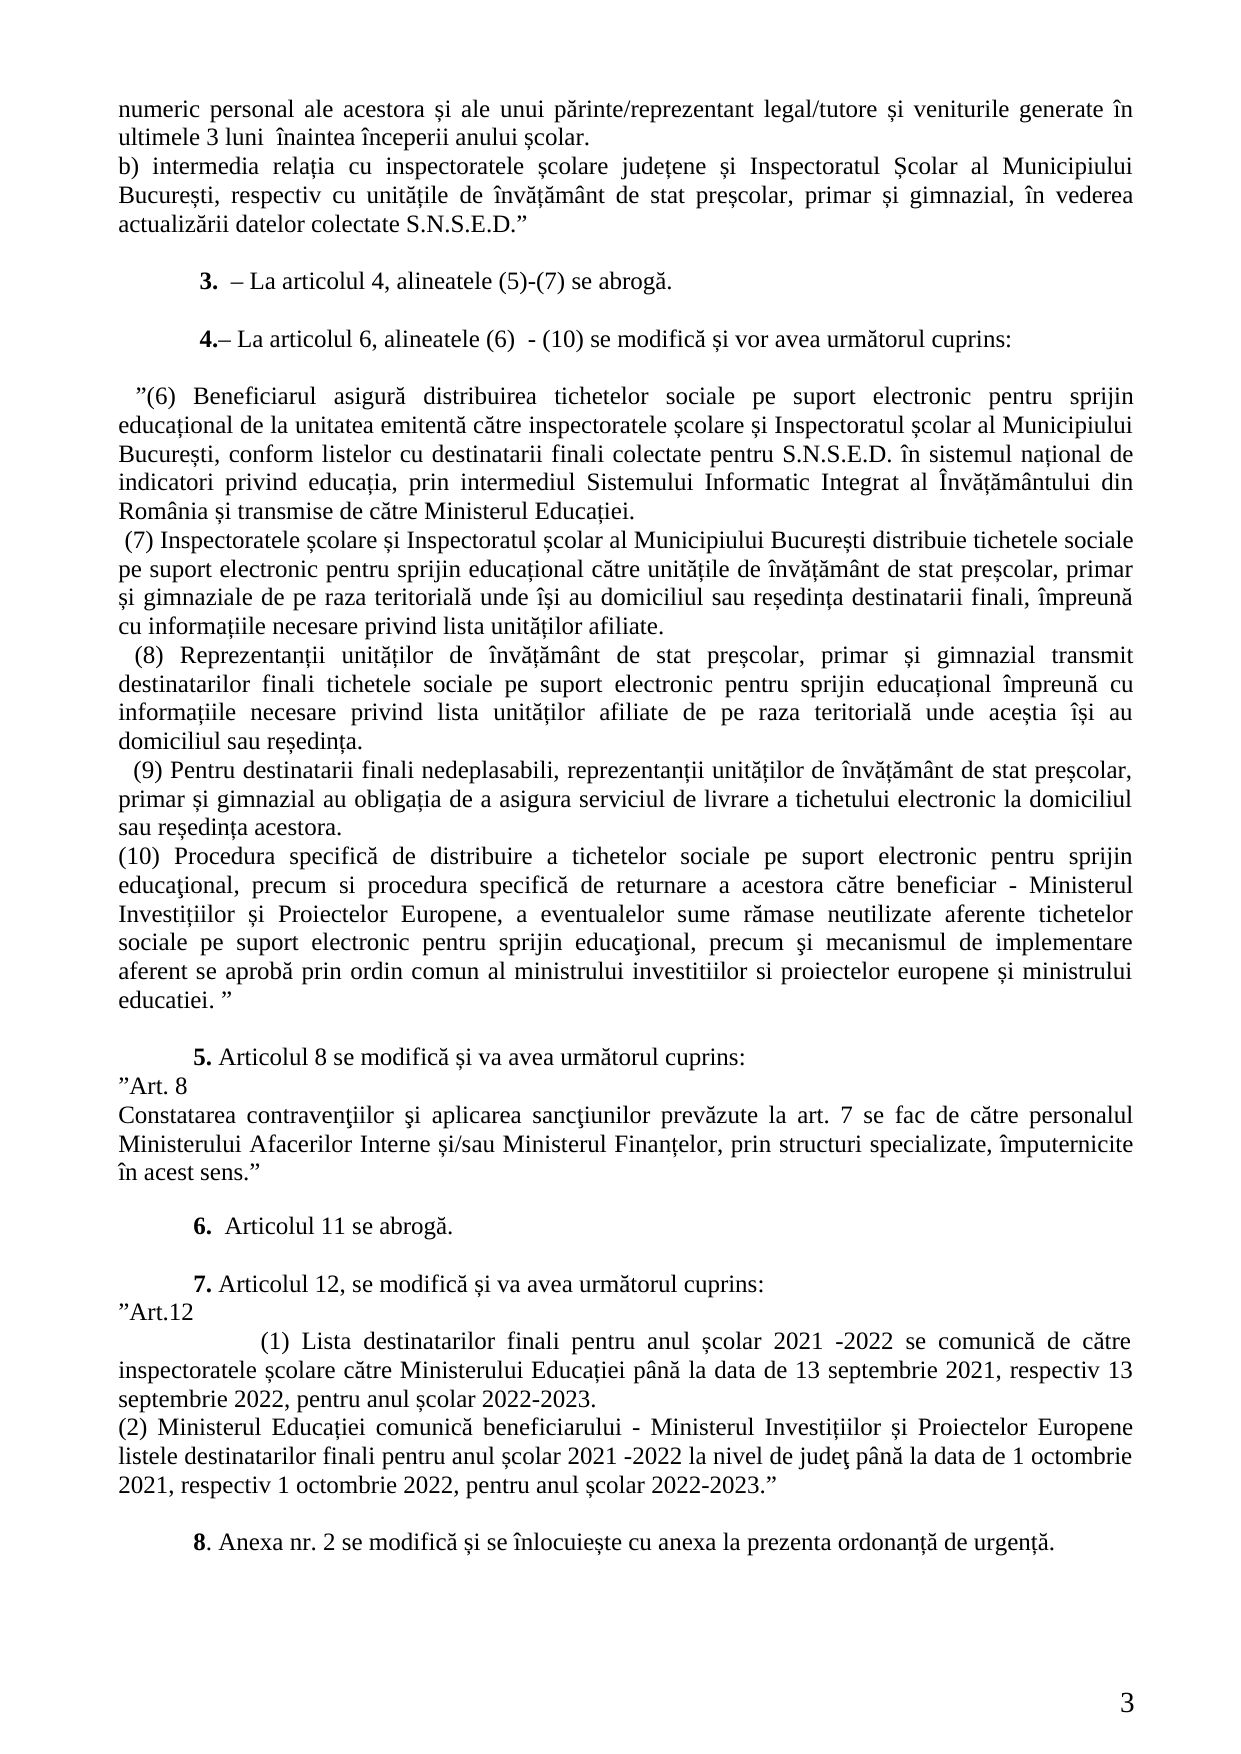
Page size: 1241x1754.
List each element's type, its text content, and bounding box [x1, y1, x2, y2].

text 8. Anexa nr. 2 se modifică și se înlocuiește cu anexa la prezenta ordonanță de urgență. [118, 1527, 1134, 1556]
text (9) Pentru destinatarii finali nedeplasabili, reprezentanții unităților de învățământ de stat preșcolar, primar și gimnazial au obligația de a asigura serviciul de livrare a tichetului electronic la domiciliul sau reședința acestora. [118, 755, 1134, 841]
text b) intermedia relația cu inspectoratele școlare județene și Inspectoratul Școlar al Municipiului București, respectiv cu unitățile de învățământ de stat preșcolar, primar și gimnazial, în vederea actualizării datelor colectate S.N.S.E.D.” [118, 151, 1134, 237]
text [118, 94, 1134, 151]
text (7) Inspectoratele școlare și Inspectoratul școlar al Municipiului București distribuie tichetele sociale pe suport electronic pentru sprijin educațional către unitățile de învățământ de stat preșcolar, primar și gimnaziale de pe raza teritorială unde își au domiciliul sau reședința destinatarii finali, împreună cu informațiile necesare privind lista unităților afiliate. [118, 525, 1134, 640]
text ”(6) Beneficiarul asigură distribuirea tichetelor sociale pe suport electronic pentru sprijin educațional de la unitatea emitentă către inspectoratele școlare și Inspectoratul școlar al Municipiului București, conform listelor cu destinatarii finali colectate pentru S.N.S.E.D. în sistemul național de indicatori privind educația, prin intermediul Sistemului Informatic Integrat al Învățământului din România și transmise de către Ministerul Educației. [118, 381, 1134, 525]
text 7. Articolul 12, se modifică și va avea următorul cuprins: [118, 1269, 1134, 1297]
text ”Art.12 [118, 1297, 1134, 1326]
text Constatarea contravenţiilor şi aplicarea sancţiunilor prevăzute la art. 7 se fac de către personalul Ministerului Afacerilor Interne și/sau Ministerul Finanțelor, prin structuri specializate, împuternicite în acest sens.” [118, 1100, 1134, 1186]
text (2) Ministerul Educației comunică beneficiarului - Ministerul Investițiilor și Proiectelor Europene listele destinatarilor finali pentru anul școlar 2021 -2022 la nivel de judeţ până la data de 1 octombrie 2021, respectiv 1 octombrie 2022, pentru anul școlar 2022-2023.” [118, 1412, 1134, 1499]
text 5. Articolul 8 se modifică și va avea următorul cuprins: [118, 1042, 1134, 1071]
text (1) Lista destinatarilor finali pentru anul școlar 2021 -2022 se comunică de către inspectoratele școlare către Ministerului Educației până la data de 13 septembrie 2021, respectiv 13 septembrie 2022, pentru anul școlar 2022-2023. [118, 1326, 1134, 1412]
text 3. – La articolul 4, alineatele (5)-(7) se abrogă. [118, 266, 1134, 295]
text (10) Procedura specifică de distribuire a tichetelor sociale pe suport electronic pentru sprijin educaţional, precum si procedura specifică de returnare a acestora către beneficiar - Ministerul Investițiilor și Proiectelor Europene, a eventualelor sume rămase neutilizate aferente tichetelor sociale pe suport electronic pentru sprijin educaţional, precum şi mecanismul de implementare aferent se aprobă prin ordin comun al ministrului investitiilor si proiectelor europene și ministrului educatiei. ” [118, 841, 1134, 1014]
text 6. Articolul 11 se abrogă. [118, 1211, 1134, 1240]
text ”Art. 8 [118, 1071, 1134, 1100]
text 4.– La articolul 6, alineatele (6) - (10) se modifică și vor avea următorul cuprins: [118, 324, 1134, 352]
text (8) Reprezentanții unităților de învățământ de stat preșcolar, primar și gimnazial transmit destinatarilor finali tichetele sociale pe suport electronic pentru sprijin educațional împreună cu informațiile necesare privind lista unităților afiliate de pe raza teritorială unde aceștia își au domiciliul sau reședința. [118, 640, 1134, 755]
